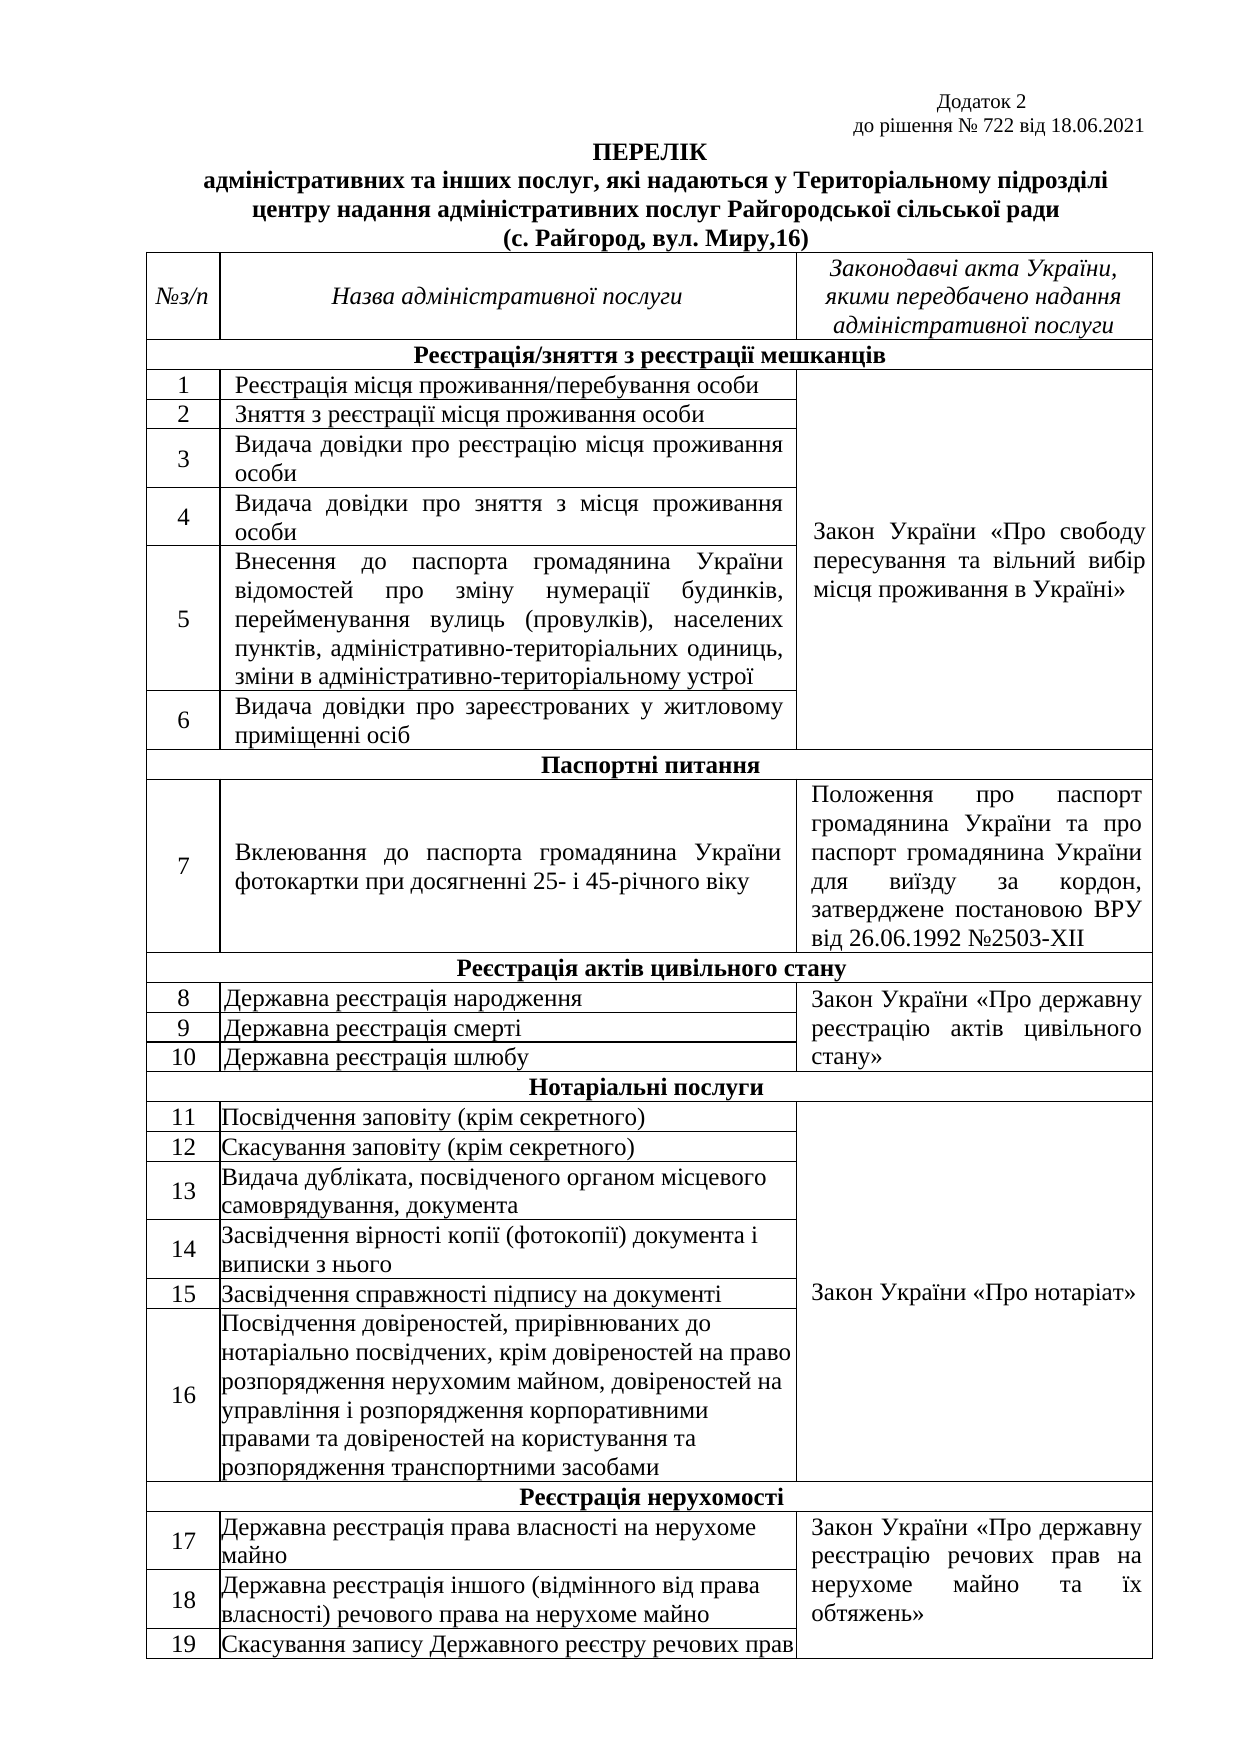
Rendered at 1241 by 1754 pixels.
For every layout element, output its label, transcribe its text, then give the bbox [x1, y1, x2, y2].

table_cell Внесення до паспорта громадянина України відомостей про зміну нумерації будинків, перейменування вулиць (провулків), населених пунктів, адміністративно-територіальних одиниць, зміни в адміністративно-територіальному устрої [221, 546, 796, 690]
table_cell Закон України «Про свободу пересування та вільний вибір місця проживання в Україні» [797, 370, 1152, 749]
table_cell Вклеювання до паспорта громадянина України фотокартки при досягненні 25- і 45-річного віку [221, 780, 796, 952]
table_header Законодавчі акта України, якими передбачено надання адміністративної послуги [797, 253, 1152, 339]
table_cell Державна реєстрація іншого (відмінного від права власності) речового права на нерухоме майно [221, 1570, 796, 1628]
table_cell Посвідчення заповіту (крім секретного) [221, 1102, 796, 1131]
table_cell 12 [147, 1132, 219, 1161]
table_cell 19 [147, 1629, 219, 1658]
table_cell Реєстрація нерухомості [147, 1482, 1152, 1511]
text центру надання адміністративних послуг Райгородської сільської ради [148, 194, 1152, 223]
table_cell Зняття з реєстрації місця проживання особи [221, 400, 796, 428]
table_cell Положення про паспорт громадянина України та про паспорт громадянина України для виїзду за кордон, затверджене постановою ВРУ від 26.06.1992 №2503-XІІ [797, 780, 1152, 952]
table_cell 16 [147, 1309, 219, 1481]
table_cell 1 [147, 370, 219, 398]
table_header Назва адміністративної послуги [221, 253, 796, 339]
table_cell 7 [147, 780, 219, 952]
table_cell Нотаріальні послуги [147, 1072, 1152, 1101]
table_cell Закон України «Про нотаріат» [797, 1102, 1152, 1481]
text (с. Райгород, вул. Миру,16) [148, 223, 1152, 252]
table_cell Скасування заповіту (крім секретного) [221, 1132, 796, 1161]
table_cell Реєстрація/зняття з реєстрації мешканців [147, 340, 1152, 369]
table_cell 17 [147, 1512, 219, 1569]
table_cell Видача довідки про зняття з місця проживання особи [221, 488, 796, 545]
table_cell Державна реєстрація шлюбу [221, 1043, 796, 1071]
table_header №з/п [147, 253, 219, 339]
table_cell 4 [147, 488, 219, 545]
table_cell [221, 1629, 796, 1658]
table_cell Посвідчення довіреностей, прирівнюваних до нотаріально посвідчених, крім довіреностей на право розпорядження нерухомим майном, довіреностей на управління і розпорядження корпоративними правами та довіреностей на користування та розпорядження транспортними засобами [221, 1309, 796, 1481]
table_cell 3 [147, 429, 219, 487]
table_cell 14 [147, 1220, 219, 1278]
table_cell Закон України «Про державну реєстрацію актів цивільного стану» [797, 983, 1152, 1071]
table_cell Реєстрація місця проживання/перебування особи [221, 370, 796, 398]
text ПЕРЕЛІК [148, 137, 1152, 165]
text до рішення № 722 від 18.06.2021 [853, 113, 1152, 137]
table_cell Засвідчення справжності підпису на документі [221, 1279, 796, 1307]
table_cell Державна реєстрація права власності на нерухоме майно [221, 1512, 796, 1569]
table_cell 18 [147, 1570, 219, 1628]
table_cell Державна реєстрація народження [221, 983, 796, 1012]
table_cell 15 [147, 1279, 219, 1307]
table_cell 2 [147, 400, 219, 428]
table_cell 5 [147, 546, 219, 690]
table_cell 11 [147, 1102, 219, 1131]
table_cell Державна реєстрація смерті [221, 1013, 796, 1041]
table_cell 6 [147, 691, 219, 749]
table_cell Видача довідки про зареєстрованих у житловому приміщенні осіб [221, 691, 796, 749]
table_cell 13 [147, 1162, 219, 1219]
table_cell Закон України «Про державну реєстрацію речових прав на нерухоме майно та їх обтяжень» [797, 1512, 1152, 1658]
table_cell Видача дубліката, посвідченого органом місцевого самоврядування, документа [221, 1162, 796, 1219]
table_cell 10 [147, 1043, 219, 1071]
table_cell 9 [147, 1013, 219, 1041]
table_cell Видача довідки про реєстрацію місця проживання особи [221, 429, 796, 487]
table_cell Паспортні питання [147, 750, 1152, 778]
table_cell 8 [147, 983, 219, 1012]
text адміністративних та інших послуг, які надаються у Територіальному підрозділі [148, 165, 1152, 194]
table_cell Засвідчення вірності копії (фотокопії) документа і виписки з нього [221, 1220, 796, 1278]
text Додаток 2 [738, 88, 1152, 113]
table_cell Реєстрація актів цивільного стану [147, 953, 1152, 982]
